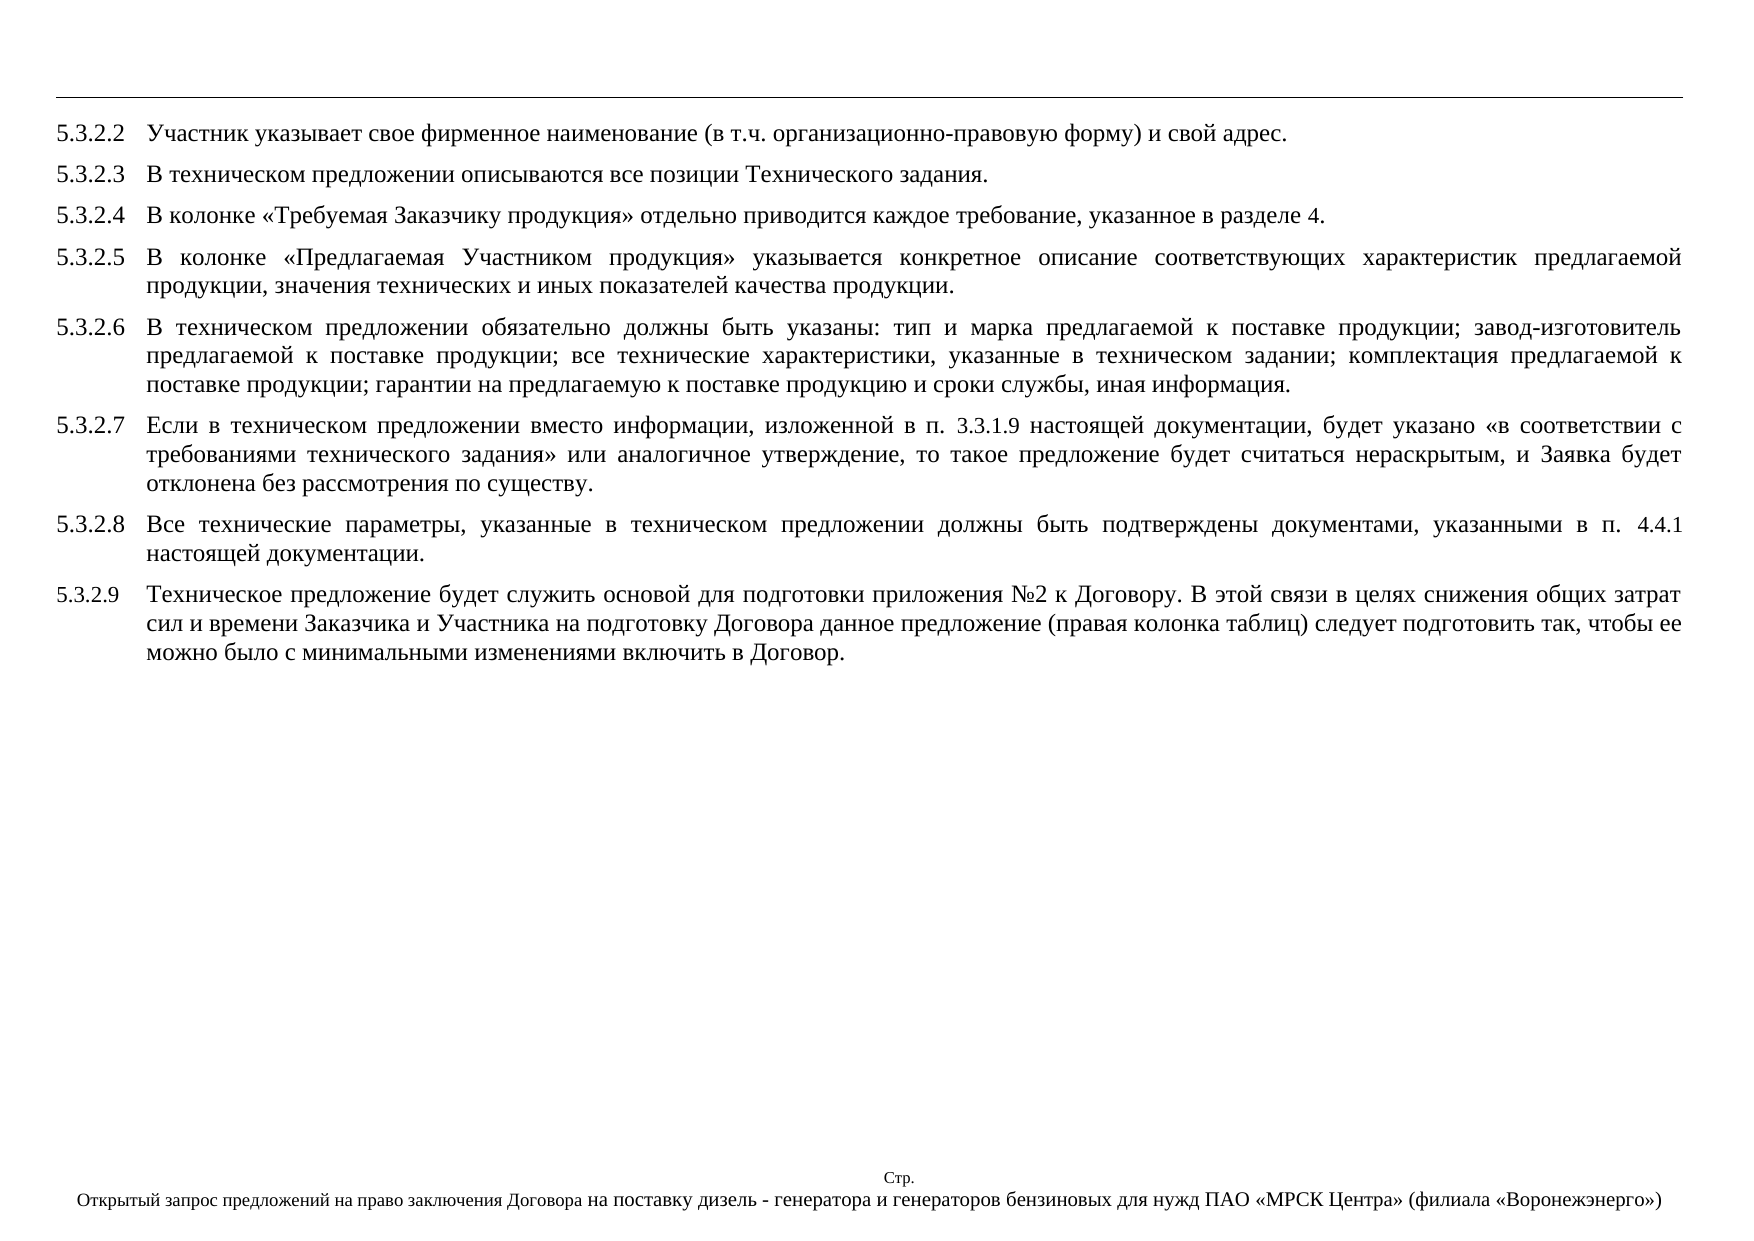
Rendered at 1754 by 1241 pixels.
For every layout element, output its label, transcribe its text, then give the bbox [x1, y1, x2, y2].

list Участник указывает свое фирменное наименование (в т.ч. организационно-правовую форму) и свой адрес. [56, 118, 1683, 147]
list Если в техническом предложении вместо информации, изложенной в п. 3.3.1.9 настоящей документации, будет указано «в соответствии с требованиями технического задания» или аналогичное утверждение, то такое предложение будет считаться нераскрытым, и Заявка будет отклонена без рассмотрения по существу. [56, 411, 1683, 497]
list В колонке «Предлагаемая Участником продукция» указывается конкретное описание соответствующих характеристик предлагаемой продукции, значения технических и иных показателей качества продукции. [56, 242, 1683, 299]
list Все технические параметры, указанные в техническом предложении должны быть подтверждены документами, указанными в п. 4.4.1 настоящей документации. [56, 509, 1683, 567]
list Техническое предложение будет служить основой для подготовки приложения №2 к Договору. В этой связи в целях снижения общих затрат сил и времени Заказчика и Участника на подготовку Договора данное предложение (правая колонка таблиц) следует подготовить так, чтобы ее можно было с минимальными изменениями включить в Договор. [56, 579, 1683, 666]
list В техническом предложении обязательно должны быть указаны: тип и марка предлагаемой к поставке продукции; завод-изготовитель предлагаемой к поставке продукции; все технические характеристики, указанные в техническом задании; комплектация предлагаемой к поставке продукции; гарантии на предлагаемую к поставке продукцию и сроки службы, иная информация. [56, 312, 1683, 398]
list В колонке «Требуемая Заказчику продукция» отдельно приводится каждое требование, указанное в разделе 4. [56, 201, 1683, 229]
list В техническом предложении описываются все позиции Технического задания. [56, 159, 1683, 188]
